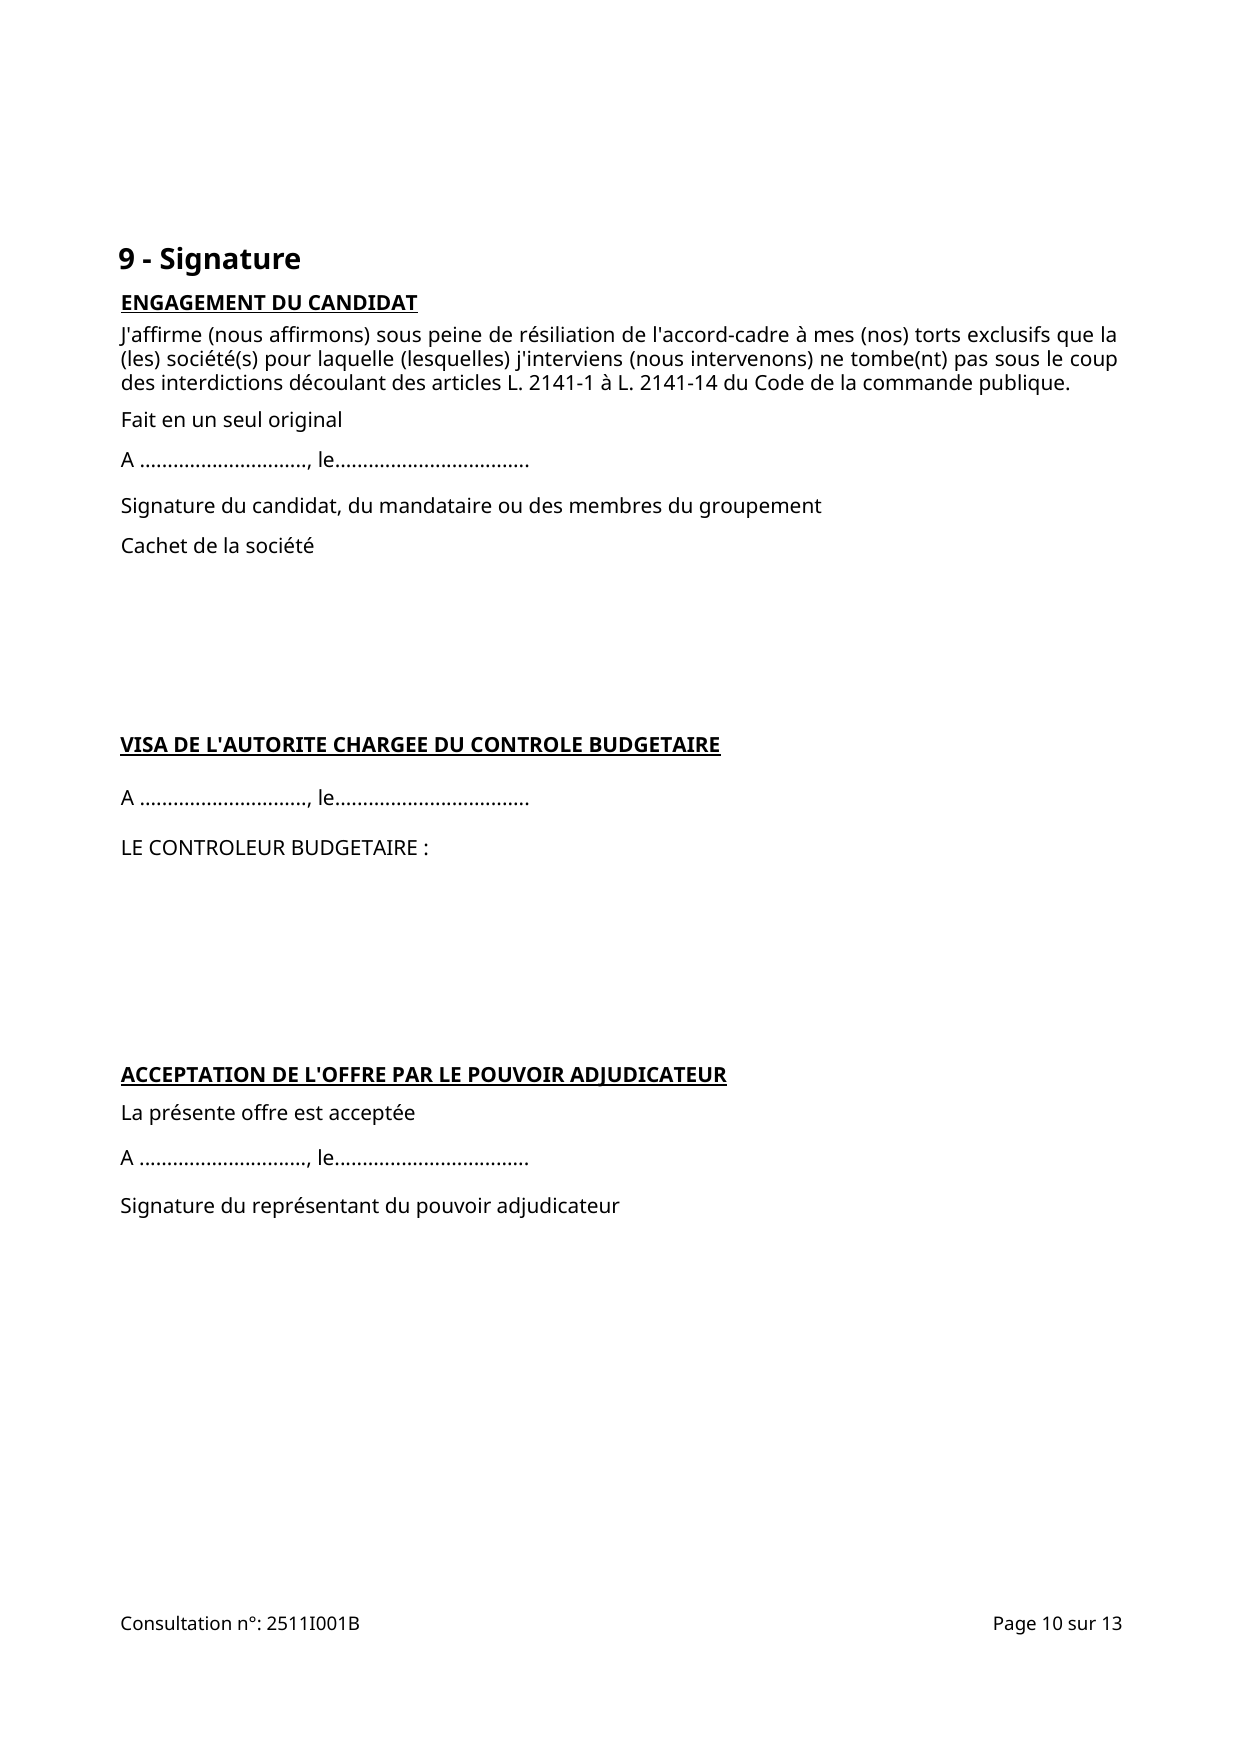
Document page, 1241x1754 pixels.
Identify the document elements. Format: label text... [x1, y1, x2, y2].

text Fait en un seul original [121, 408, 1120, 432]
text ENGAGEMENT DU CANDIDAT [121, 291, 1120, 315]
text Cachet de la société [121, 531, 1120, 559]
text ACCEPTATION DE L'OFFRE PAR LE POUVOIR ADJUDICATEUR [121, 1060, 1120, 1089]
text VISA DE L'AUTORITE CHARGEE DU CONTROLE BUDGETAIRE [120, 730, 1120, 758]
text A .............................., le................................... [121, 783, 1120, 812]
text LE CONTROLEUR BUDGETAIRE : [121, 833, 1120, 861]
text A .............................., le................................... [120, 1146, 1120, 1170]
text Signature du candidat, du mandataire ou des membres du groupement [121, 494, 1120, 518]
text La présente offre est acceptée [121, 1101, 1120, 1125]
subtitle 9 - Signature [118, 238, 1122, 278]
text A .............................., le................................... [121, 445, 1120, 473]
text J'affirme (nous affirmons) sous peine de résiliation de l'accord-cadre à mes (nos) torts exclusifs que la (les) société(s) pour laquelle (lesquelles) j'interviens (nous intervenons) ne tombe(nt) pas sous le coup des interdictions découlant des articles L. 2141-1 à L. 2141-14 du Code de la commande publique. [121, 323, 1120, 396]
text Signature du représentant du pouvoir adjudicateur [120, 1194, 1118, 1219]
